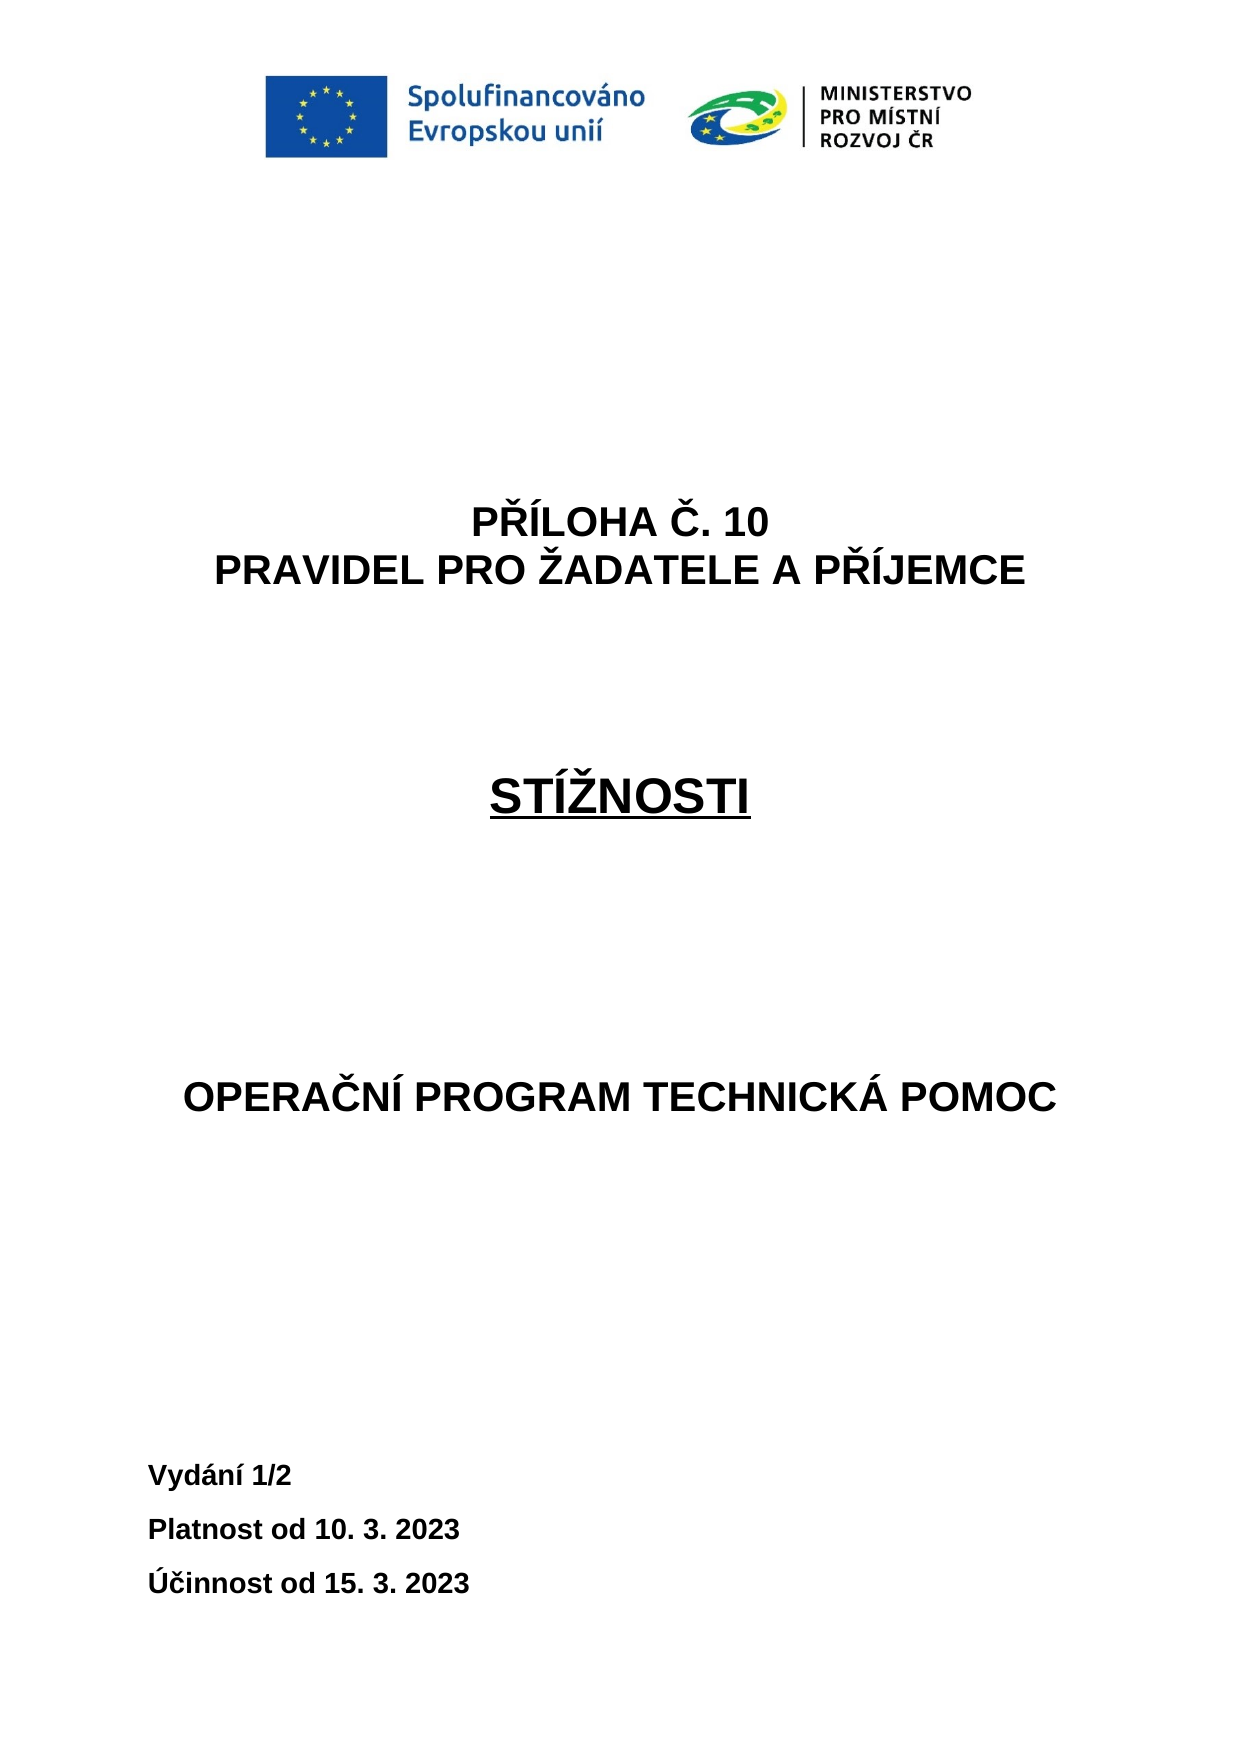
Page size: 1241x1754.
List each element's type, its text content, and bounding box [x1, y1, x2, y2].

text Účinnost od 15. 3. 2023 [148, 1567, 1093, 1600]
text Vydání 1/2 [148, 1458, 1093, 1491]
text příloha č. 10 [148, 498, 1093, 546]
text Stížnosti [148, 766, 1093, 824]
picture [263, 73, 977, 160]
text Pravidel pro žadatele A příjemce [148, 546, 1093, 594]
text Platnost od 10. 3. 2023 [148, 1512, 1093, 1546]
text Operační program technická pomoc [148, 1073, 1093, 1121]
